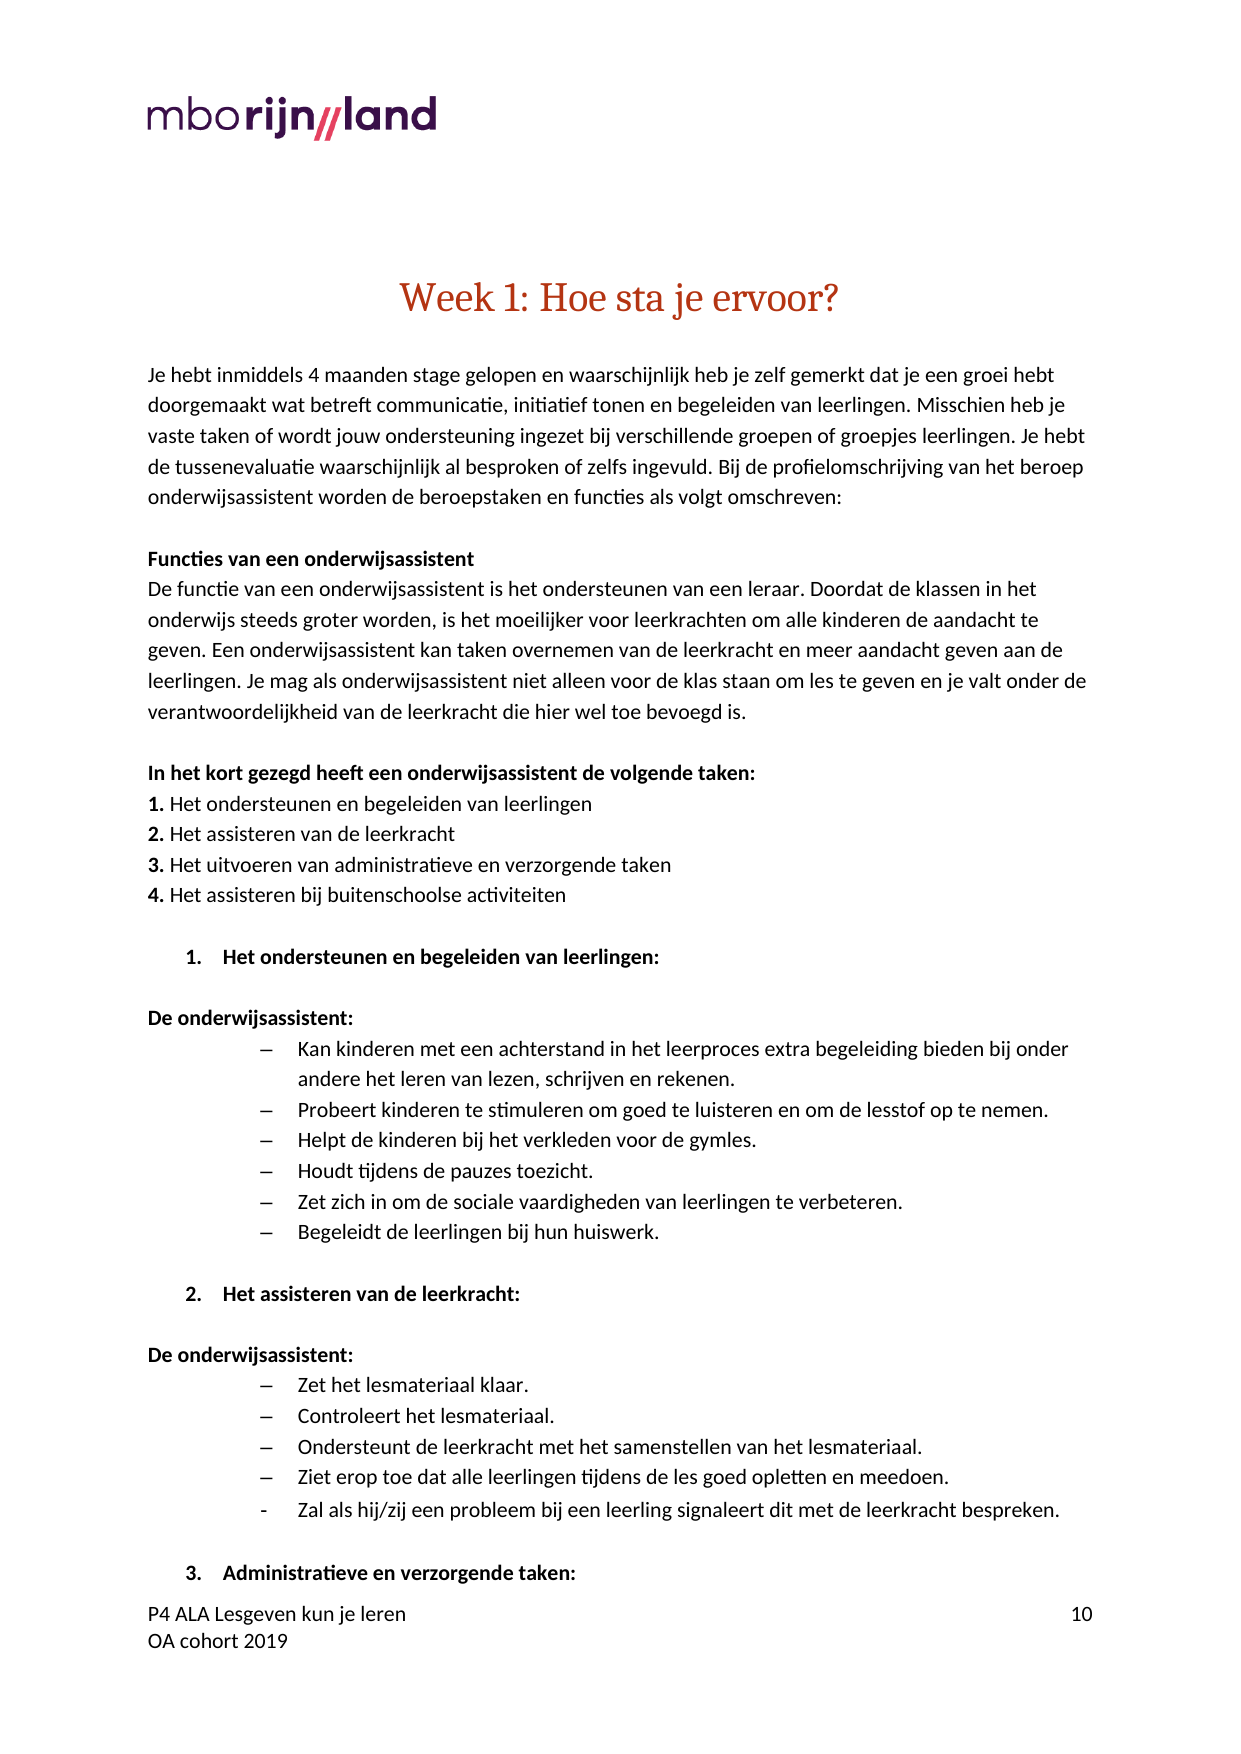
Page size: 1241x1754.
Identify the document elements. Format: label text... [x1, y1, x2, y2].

list Ondersteunt de leerkracht met het samenstellen van het lesmateriaal. [260, 1433, 1093, 1459]
text 2. Het assisteren van de leerkracht [148, 820, 1093, 847]
list Zet het lesmateriaal klaar. [260, 1372, 1093, 1398]
text De onderwijsassistent: [148, 1004, 1093, 1031]
list Kan kinderen met een achterstand in het leerproces extra begeleiding bieden bij onder andere het leren van lezen, schrijven en rekenen. [260, 1035, 1093, 1092]
list Probeert kinderen te stimuleren om goed te luisteren en om de lesstof op te nemen. [260, 1096, 1093, 1123]
subtitle Week 1: Hoe sta je ervoor? [148, 274, 1093, 322]
list Het assisteren van de leerkracht: [185, 1280, 1093, 1306]
list Houdt tijdens de pauzes toezicht. [260, 1157, 1093, 1184]
list Zal als hij/zij een probleem bij een leerling signaleert dit met de leerkracht bespreken. [260, 1494, 1093, 1524]
text 1. Het ondersteunen en begeleiden van leerlingen [148, 790, 1093, 816]
list Zet zich in om de sociale vaardigheden van leerlingen te verbeteren. [260, 1188, 1093, 1214]
text De functie van een onderwijsassistent is het ondersteunen van een leraar. Doordat de klassen in het onderwijs steeds groter worden, is het moeilijker voor leerkrachten om alle kinderen de aandacht te geven. Een onderwijsassistent kan taken overnemen van de leerkracht en meer aandacht geven aan de leerlingen. Je mag als onderwijsassistent niet alleen voor de klas staan om les te geven en je valt onder de verantwoordelijkheid van de leerkracht die hier wel toe bevoegd is. [148, 575, 1093, 724]
list Het ondersteunen en begeleiden van leerlingen: [185, 943, 1093, 969]
text Functies van een onderwijsassistent [148, 545, 1093, 571]
text In het kort gezegd heeft een onderwijsassistent de volgende taken: [148, 759, 1093, 786]
text 4. Het assisteren bij buitenschoolse activiteiten [148, 882, 1093, 908]
list Helpt de kinderen bij het verkleden voor de gymles. [260, 1127, 1093, 1153]
list Ziet erop toe dat alle leerlingen tijdens de les goed opletten en meedoen. [260, 1463, 1093, 1490]
list Administratieve en verzorgende taken: [185, 1559, 1093, 1586]
text 3. Het uitvoeren van administratieve en verzorgende taken [148, 851, 1093, 878]
list Controleert het lesmateriaal. [260, 1402, 1093, 1429]
picture [147, 73, 469, 163]
list Begeleidt de leerlingen bij hun huiswerk. [260, 1218, 1093, 1245]
text Je hebt inmiddels 4 maanden stage gelopen en waarschijnlijk heb je zelf gemerkt dat je een groei hebt doorgemaakt wat betreft communicatie, initiatief tonen en begeleiden van leerlingen. Misschien heb je vaste taken of wordt jouw ondersteuning ingezet bij verschillende groepen of groepjes leerlingen. Je hebt de tussenevaluatie waarschijnlijk al besproken of zelfs ingevuld. Bij de profielomschrijving van het beroep onderwijsassistent worden de beroepstaken en functies als volgt omschreven: [148, 361, 1093, 510]
text De onderwijsassistent: [148, 1341, 1093, 1368]
